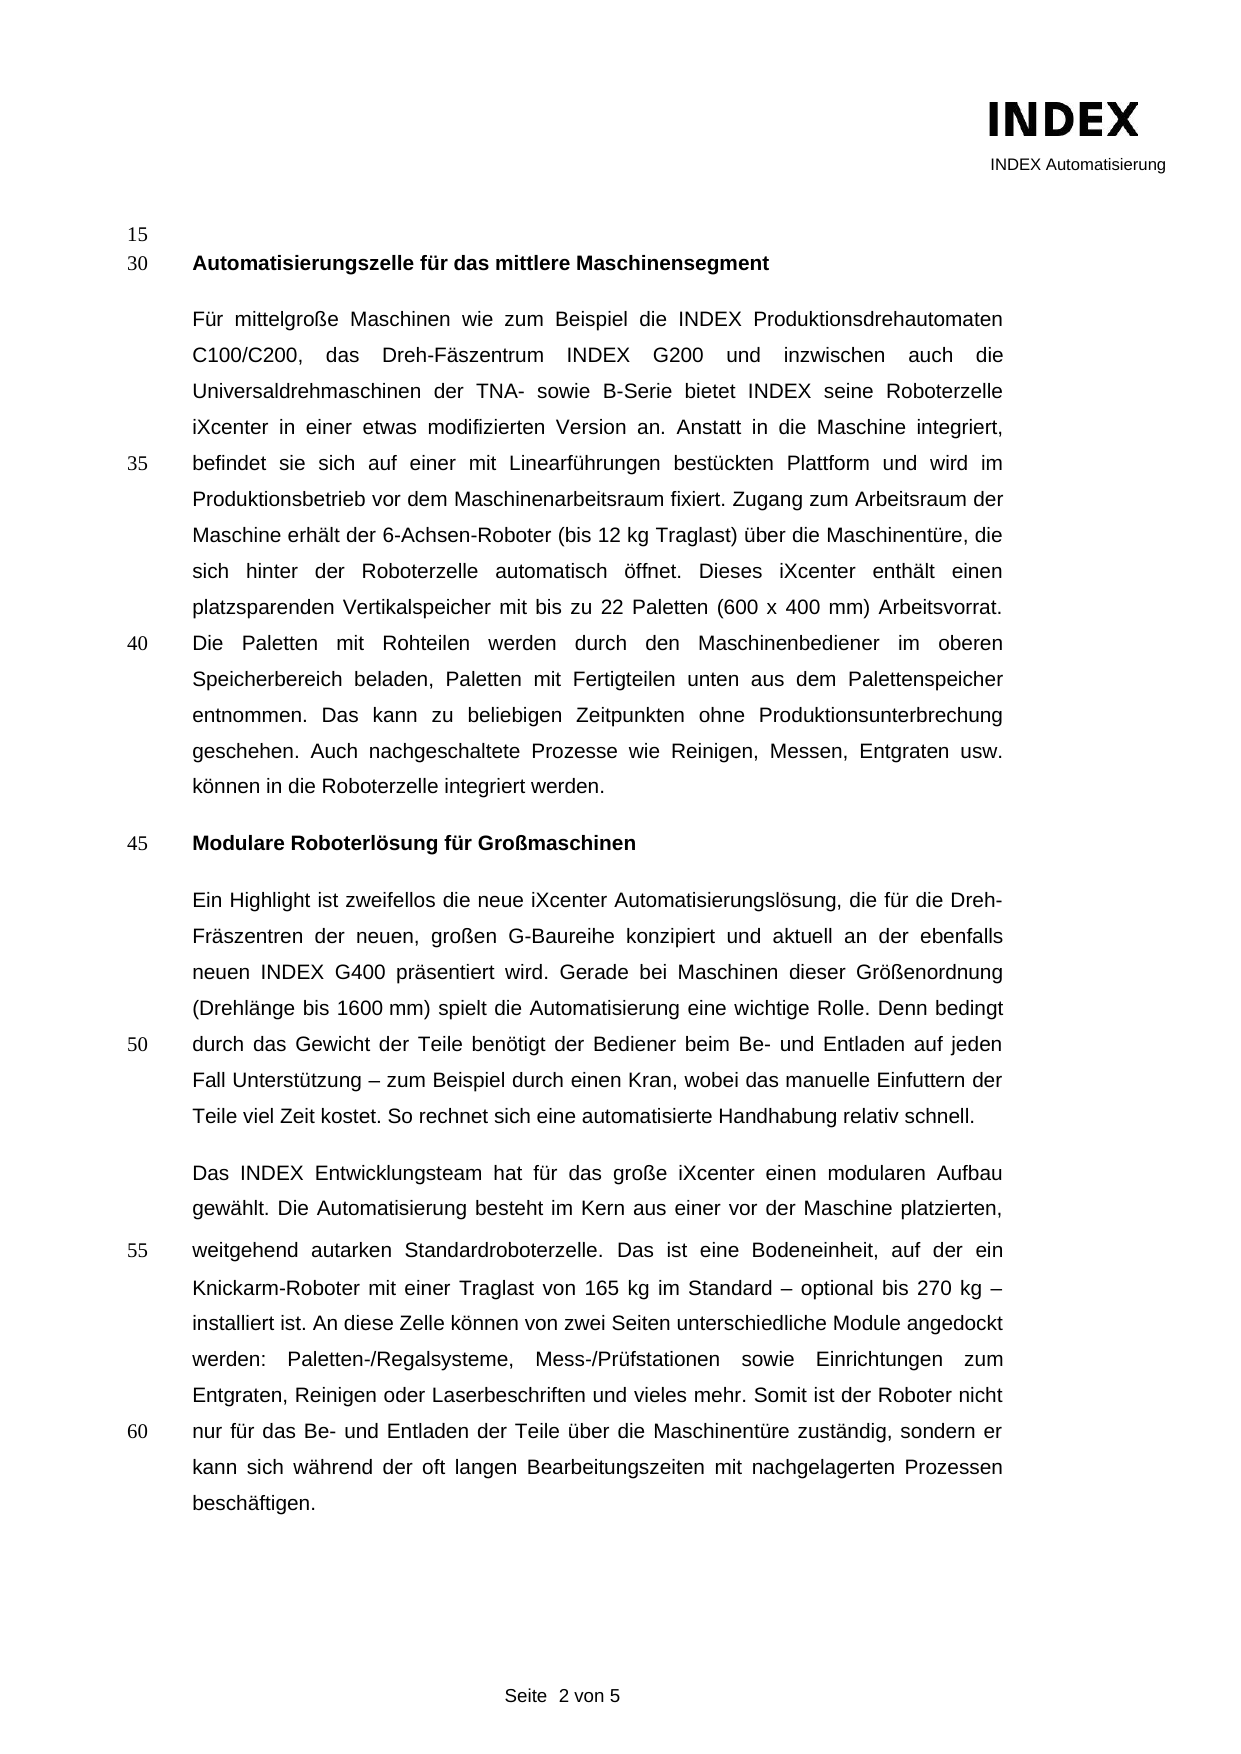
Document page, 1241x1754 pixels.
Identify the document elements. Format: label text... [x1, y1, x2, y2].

text Modulare Roboterlösung für Großmaschinen [192, 831, 1004, 855]
text Das INDEX Entwicklungsteam hat für das große iXcenter einen modularen Aufbau gewählt. Die Automatisierung besteht im Kern aus einer vor der Maschine platzierten, weitgehend autarken Standardroboterzelle. Das ist eine Bodeneinheit, auf der ein Knickarm-Roboter mit einer Traglast von 165 kg im Standard – optional bis 270 kg – installiert ist. An diese Zelle können von zwei Seiten unterschiedliche Module angedockt werden: Paletten-/Regalsysteme, Mess-/Prüfstationen sowie Einrichtungen zum Entgraten, Reinigen oder Laserbeschriften und vieles mehr. Somit ist der Roboter nicht nur für das Be- und Entladen der Teile über die Maschinentüre zuständig, sondern er kann sich während der oft langen Bearbeitungszeiten mit nachgelagerten Prozessen beschäftigen. [192, 1160, 1004, 1515]
text Ein Highlight ist zweifellos die neue iXcenter Automatisierungslösung, die für die Dreh-Fräszentren der neuen, großen G-Baureihe konzipiert und aktuell an der ebenfalls neuen INDEX G400 präsentiert wird. Gerade bei Maschinen dieser Größenordnung (Drehlänge bis 1600 mm) spielt die Automatisierung eine wichtige Rolle. Denn bedingt durch das Gewicht der Teile benötigt der Bediener beim Be- und Entladen auf jeden Fall Unterstützung – zum Beispiel durch einen Kran, wobei das manuelle Einfuttern der Teile viel Zeit kostet. So rechnet sich eine automatisierte Handhabung relativ schnell. [192, 888, 1004, 1127]
text Automatisierungszelle für das mittlere Maschinensegment [192, 250, 1004, 274]
picture [989, 102, 1138, 136]
text Für mittelgroße Maschinen wie zum Beispiel die INDEX Produktionsdrehautomaten C100/C200, das Dreh-Fäszentrum INDEX G200 und inzwischen auch die Universaldrehmaschinen der TNA- sowie B-Serie bietet INDEX seine Roboterzelle iXcenter in einer etwas modifizierten Version an. Anstatt in die Maschine integriert, befindet sie sich auf einer mit Linearführungen bestückten Plattform und wird im Produktionsbetrieb vor dem Maschinenarbeitsraum fixiert. Zugang zum Arbeitsraum der Maschine erhält der 6-Achsen-Roboter (bis 12 kg Traglast) über die Maschinentüre, die sich hinter der Roboterzelle automatisch öffnet. Dieses iXcenter enthält einen platzsparenden Vertikalspeicher mit bis zu 22 Paletten (600 x 400 mm) Arbeitsvorrat. Die Paletten mit Rohteilen werden durch den Maschinenbediener im oberen Speicherbereich beladen, Paletten mit Fertigteilen unten aus dem Palettenspeicher entnommen. Das kann zu beliebigen Zeitpunkten ohne Produktionsunterbrechung geschehen. Auch nachgeschaltete Prozesse wie Reinigen, Messen, Entgraten usw. können in die Roboterzelle integriert werden. [192, 307, 1004, 798]
